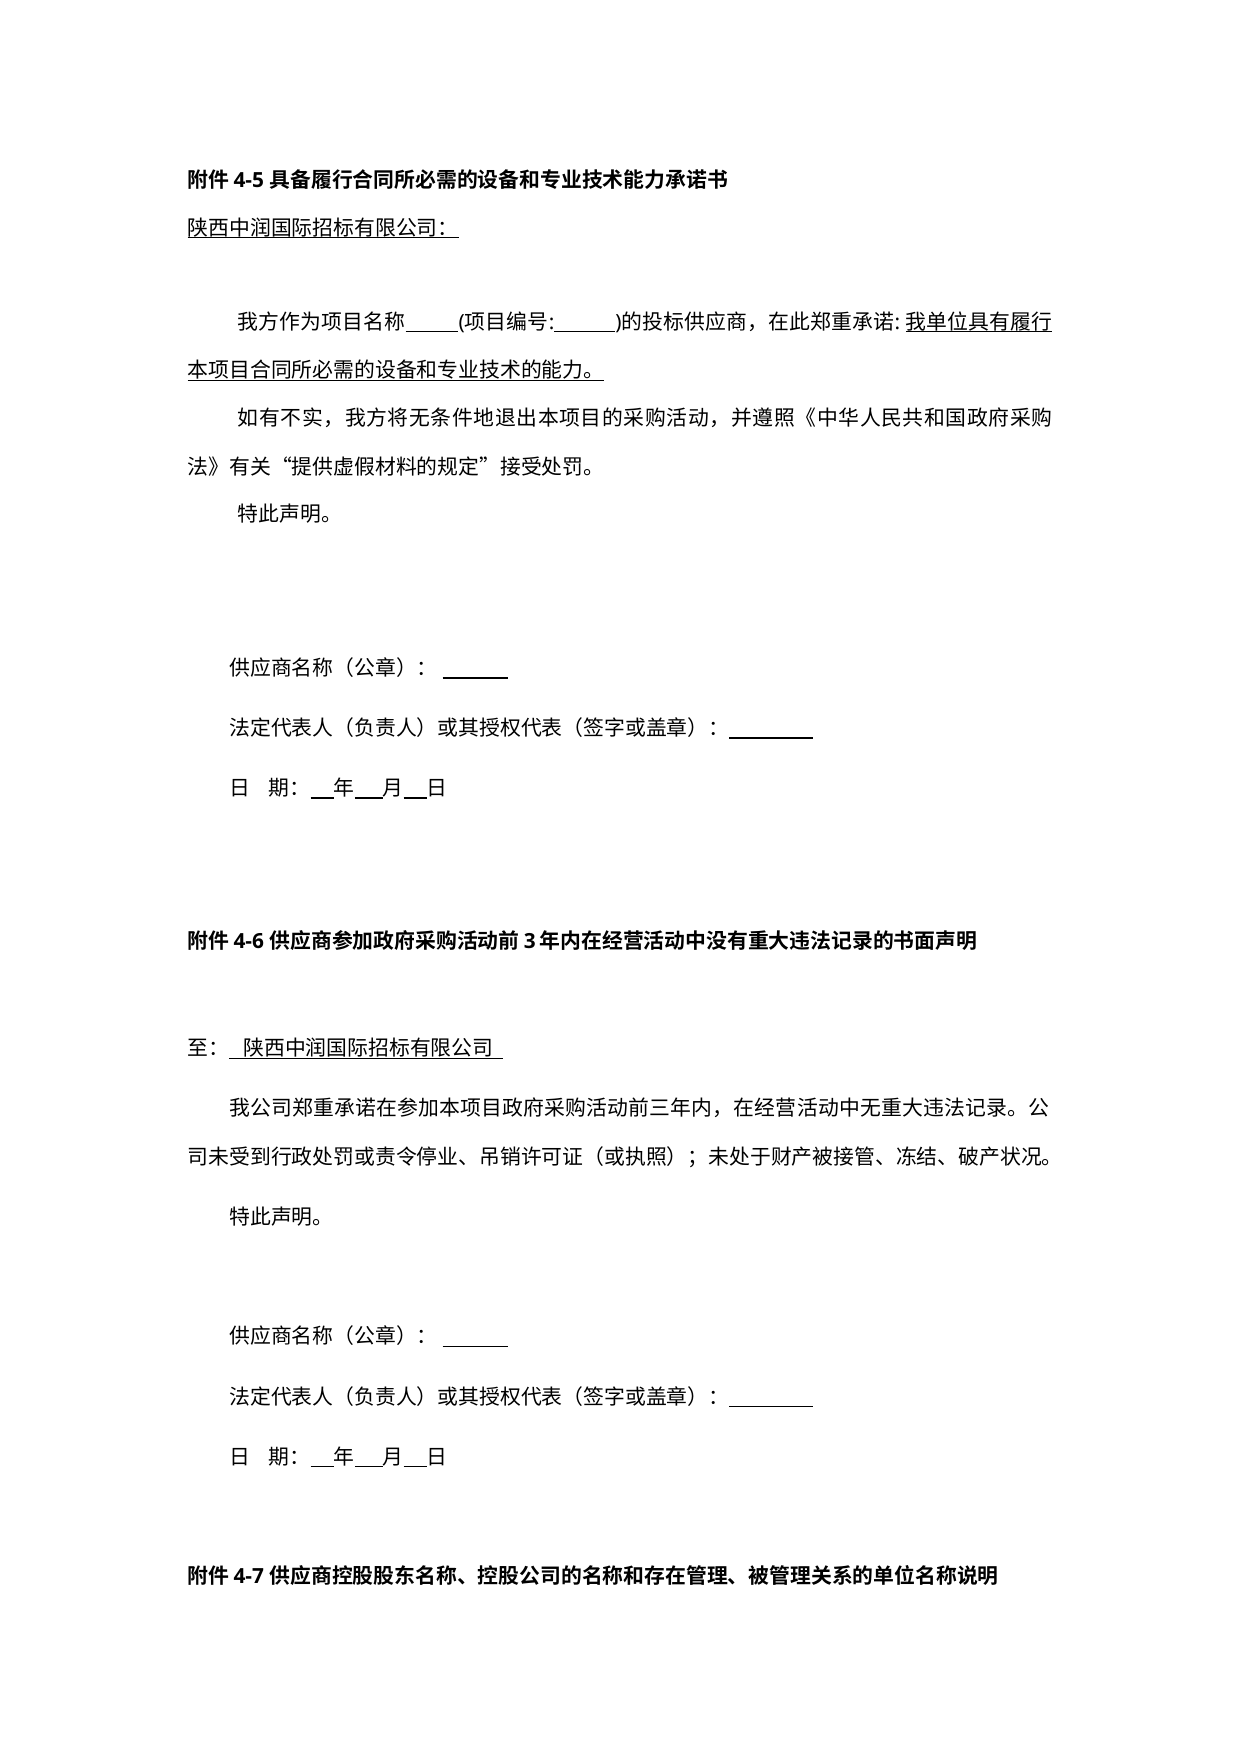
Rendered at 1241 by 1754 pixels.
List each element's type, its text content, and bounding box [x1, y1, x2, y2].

text 陕西中润国际招标有限公司： [187, 209, 1053, 242]
text 特此声明。 [187, 1199, 1053, 1232]
text 附件4-7 供应商控股股东名称、控股公司的名称和存在管理、被管理关系的单位名称说明 [187, 1558, 1053, 1591]
text 特此声明。 [187, 497, 1053, 529]
text 附件4-5 具备履行合同所必需的设备和专业技术能力承诺书 [187, 162, 1053, 194]
text 供应商名称（公章）： [187, 650, 1053, 682]
text 法定代表人（负责人）或其授权代表（签字或盖章）： [187, 1379, 1053, 1411]
text 日 期： 年 月 日 [187, 1439, 1053, 1471]
text 如有不实，我方将无条件地退出本项目的采购活动，并遵照《中华人民共和国政府采购法》有关“提供虚假材料的规定”接受处罚。 [187, 400, 1053, 481]
text 我方作为项目名称 (项目编号: )的投标供应商，在此郑重承诺: 我单位具有履行本项目合同所必需的设备和专业技术的能力。 [187, 304, 1053, 385]
text 法定代表人（负责人）或其授权代表（签字或盖章）： [187, 710, 1053, 743]
text 我公司郑重承诺在参加本项目政府采购活动前三年内，在经营活动中无重大违法记录。公司未受到行政处罚或责令停业、吊销许可证（或执照）；未处于财产被接管、冻结、破产状况。 [187, 1091, 1053, 1172]
text 附件4-6 供应商参加政府采购活动前3年内在经营活动中没有重大违法记录的书面声明 [187, 924, 1053, 956]
text 日 期： 年 月 日 [187, 770, 1053, 803]
text 至： 陕西中润国际招标有限公司 [187, 1030, 1053, 1063]
text 供应商名称（公章）： [187, 1319, 1053, 1351]
